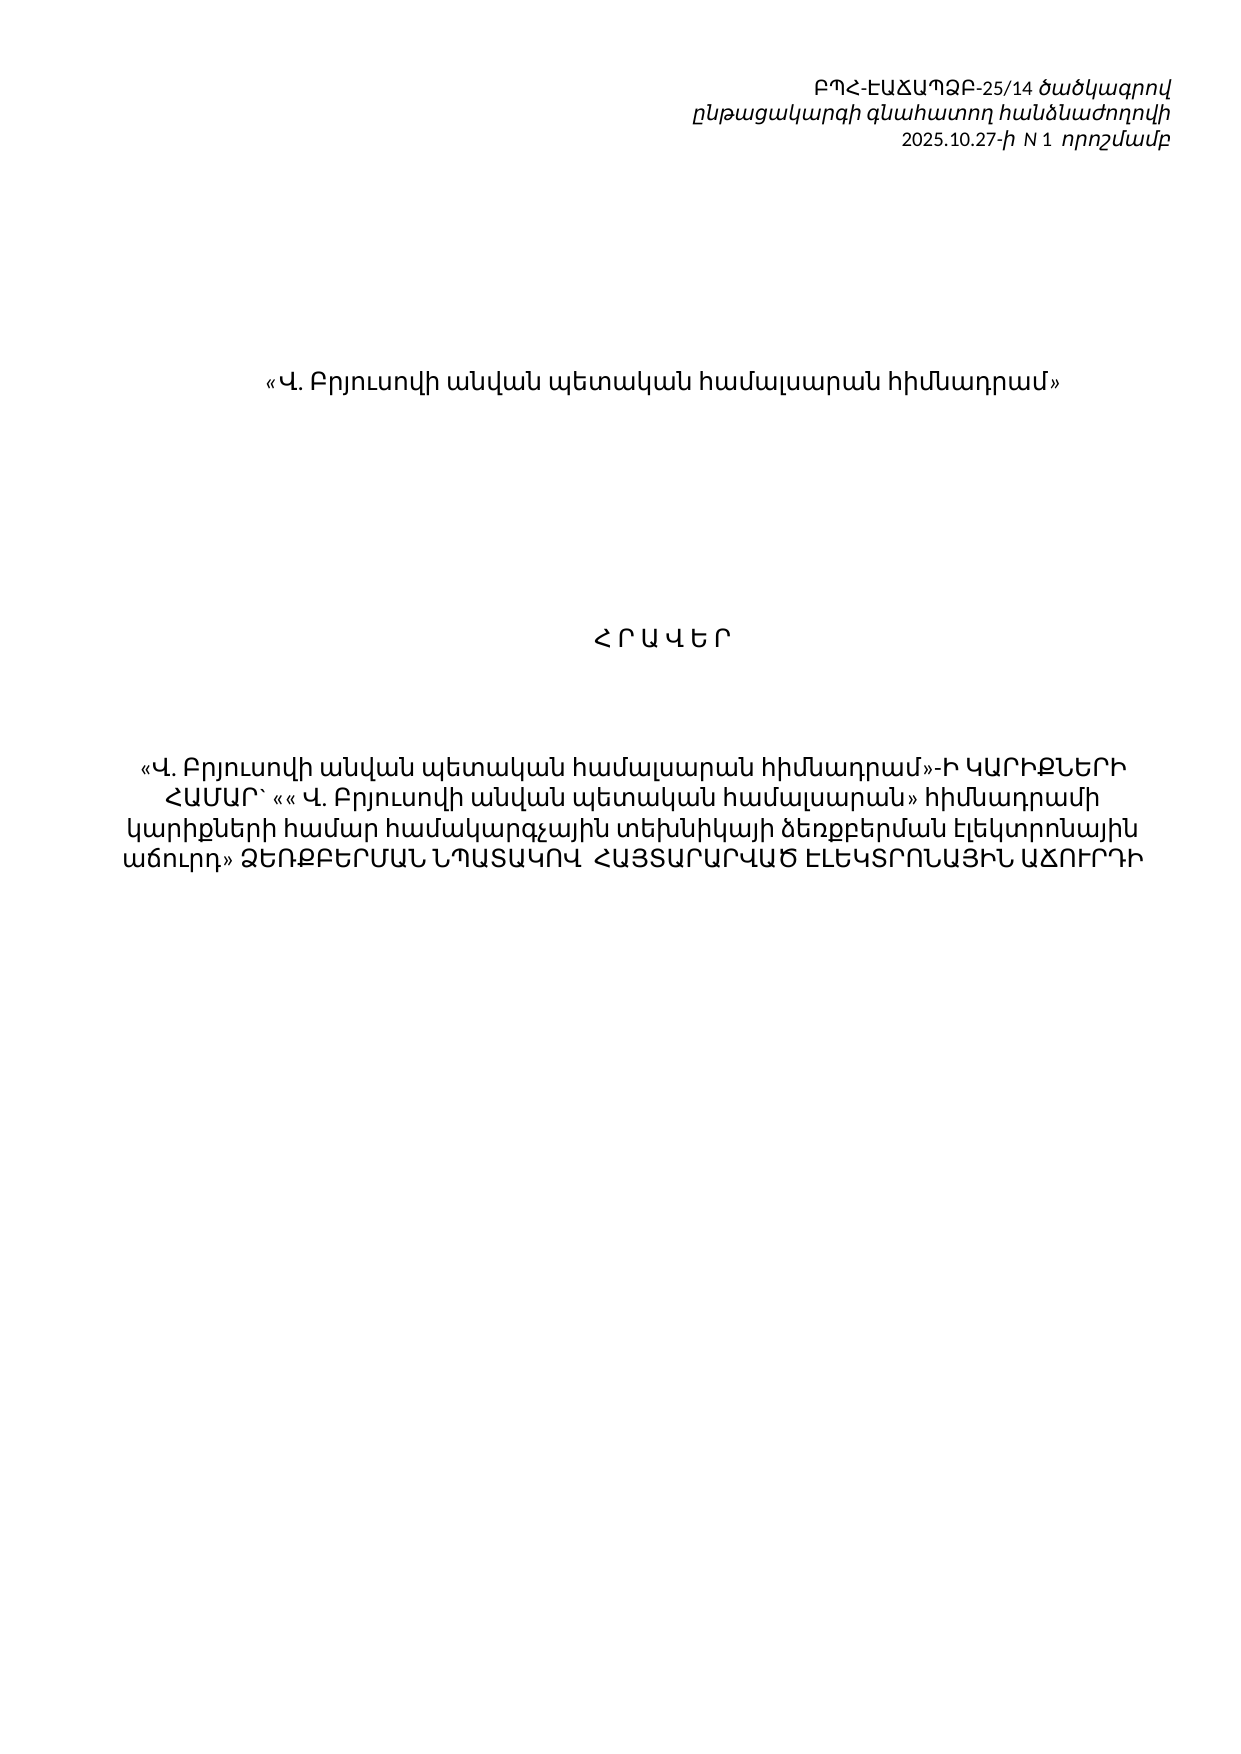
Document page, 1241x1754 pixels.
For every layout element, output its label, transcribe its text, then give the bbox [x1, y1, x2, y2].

text Հ Ր Ա Վ Ե Ր [94, 623, 1172, 653]
text ԲՊՀ-ԷԱՃԱՊՁԲ-25/14 ծածկագրով [94, 75, 1171, 100]
text 2025.10.27 -ի N 1 որոշմամբ [94, 126, 1171, 151]
text ընթացակարգի գնահատող հանձնաժողովի [94, 100, 1171, 126]
text «Վ. Բրյուսովի անվան պետական համալսարան հիմնադրամ»-Ի ԿԱՐԻՔՆԵՐԻ ՀԱՄԱՐ` «« Վ. Բրյուսովի անվան պետական համալսարան» հիմնադրամի կարիքների համար համակարգչային տեխնիկայի ձեռքբերման էլեկտրոնային աճուրդ» ՁԵՌՔԲԵՐՄԱՆ ՆՊԱՏԱԿՈՎ ՀԱՅՏԱՐԱՐՎԱԾ ԷԼԵԿՏՐՈՆԱՅԻՆ ԱՃՈՒՐԴԻ [94, 752, 1172, 874]
text « Վ. Բրյուսովի անվան պետական համալսարան հիմնադրամ» [94, 366, 1172, 397]
